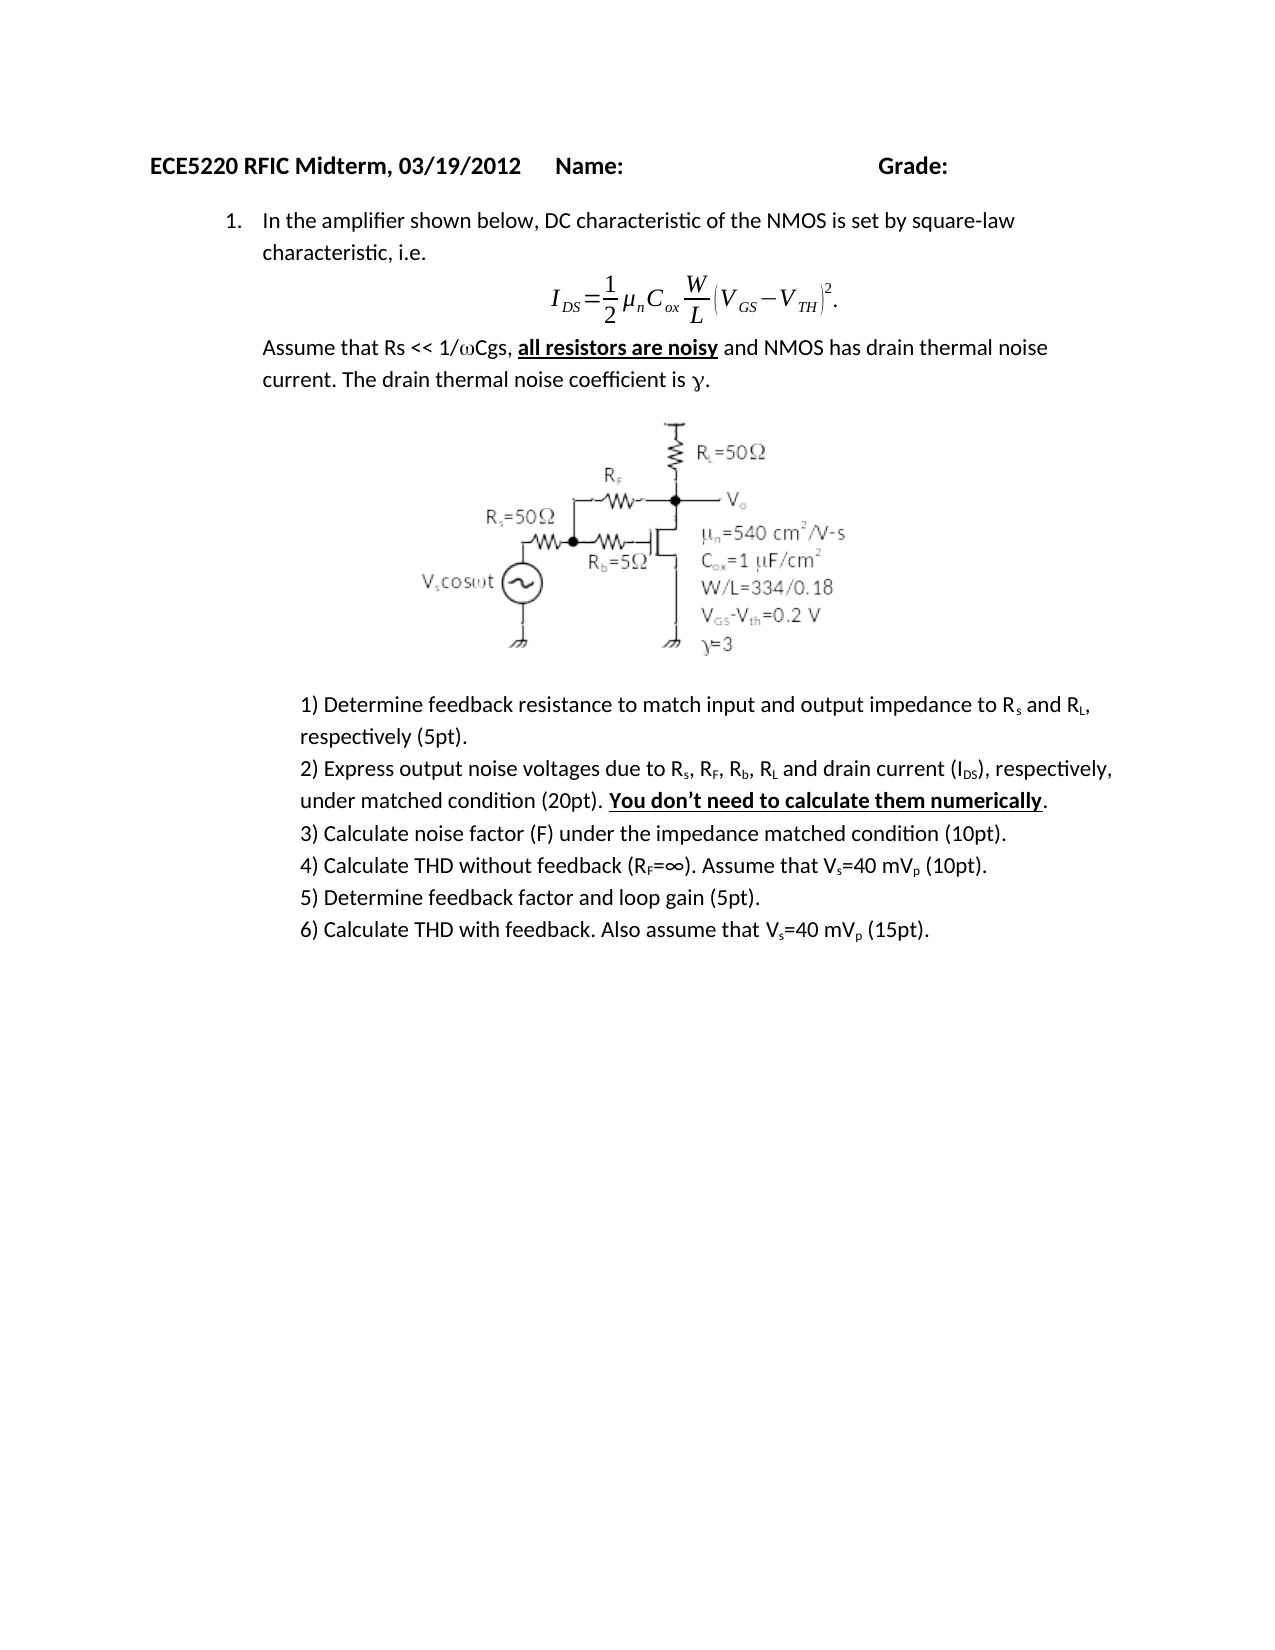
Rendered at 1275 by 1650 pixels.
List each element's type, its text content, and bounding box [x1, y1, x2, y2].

list Assume that Rs << 1/Cgs, all resistors are noisy and NMOS has drain thermal noise current. The drain thermal noise coefficient is . [262, 333, 1125, 393]
list 4) Calculate THD without feedback (RF=∞). Assume that Vs=40 mVp (10pt). [300, 851, 1125, 879]
list 1) Determine feedback resistance to match input and output impedance to Rs and RL, respectively (5pt). [300, 690, 1125, 750]
list 2) Express output noise voltages due to Rs, RF, Rb, RL and drain current (IDS), respectively, under matched condition (20pt). You don’t need to calculate them numerically. [300, 754, 1125, 815]
text ECE5220 RFIC Midterm, 03/19/2012 Name: Grade: [150, 150, 1125, 181]
list 5) Determine feedback factor and loop gain (5pt). [300, 883, 1125, 911]
list 3) Calculate noise factor (F) under the impedance matched condition (10pt). [300, 819, 1125, 847]
list In the amplifier shown below, DC characteristic of the NMOS is set by square-law characteristic, i.e. [225, 206, 1125, 266]
list . [262, 270, 1125, 329]
list 6) Calculate THD with feedback. Also assume that Vs=40 mVp (15pt). [300, 915, 1125, 943]
